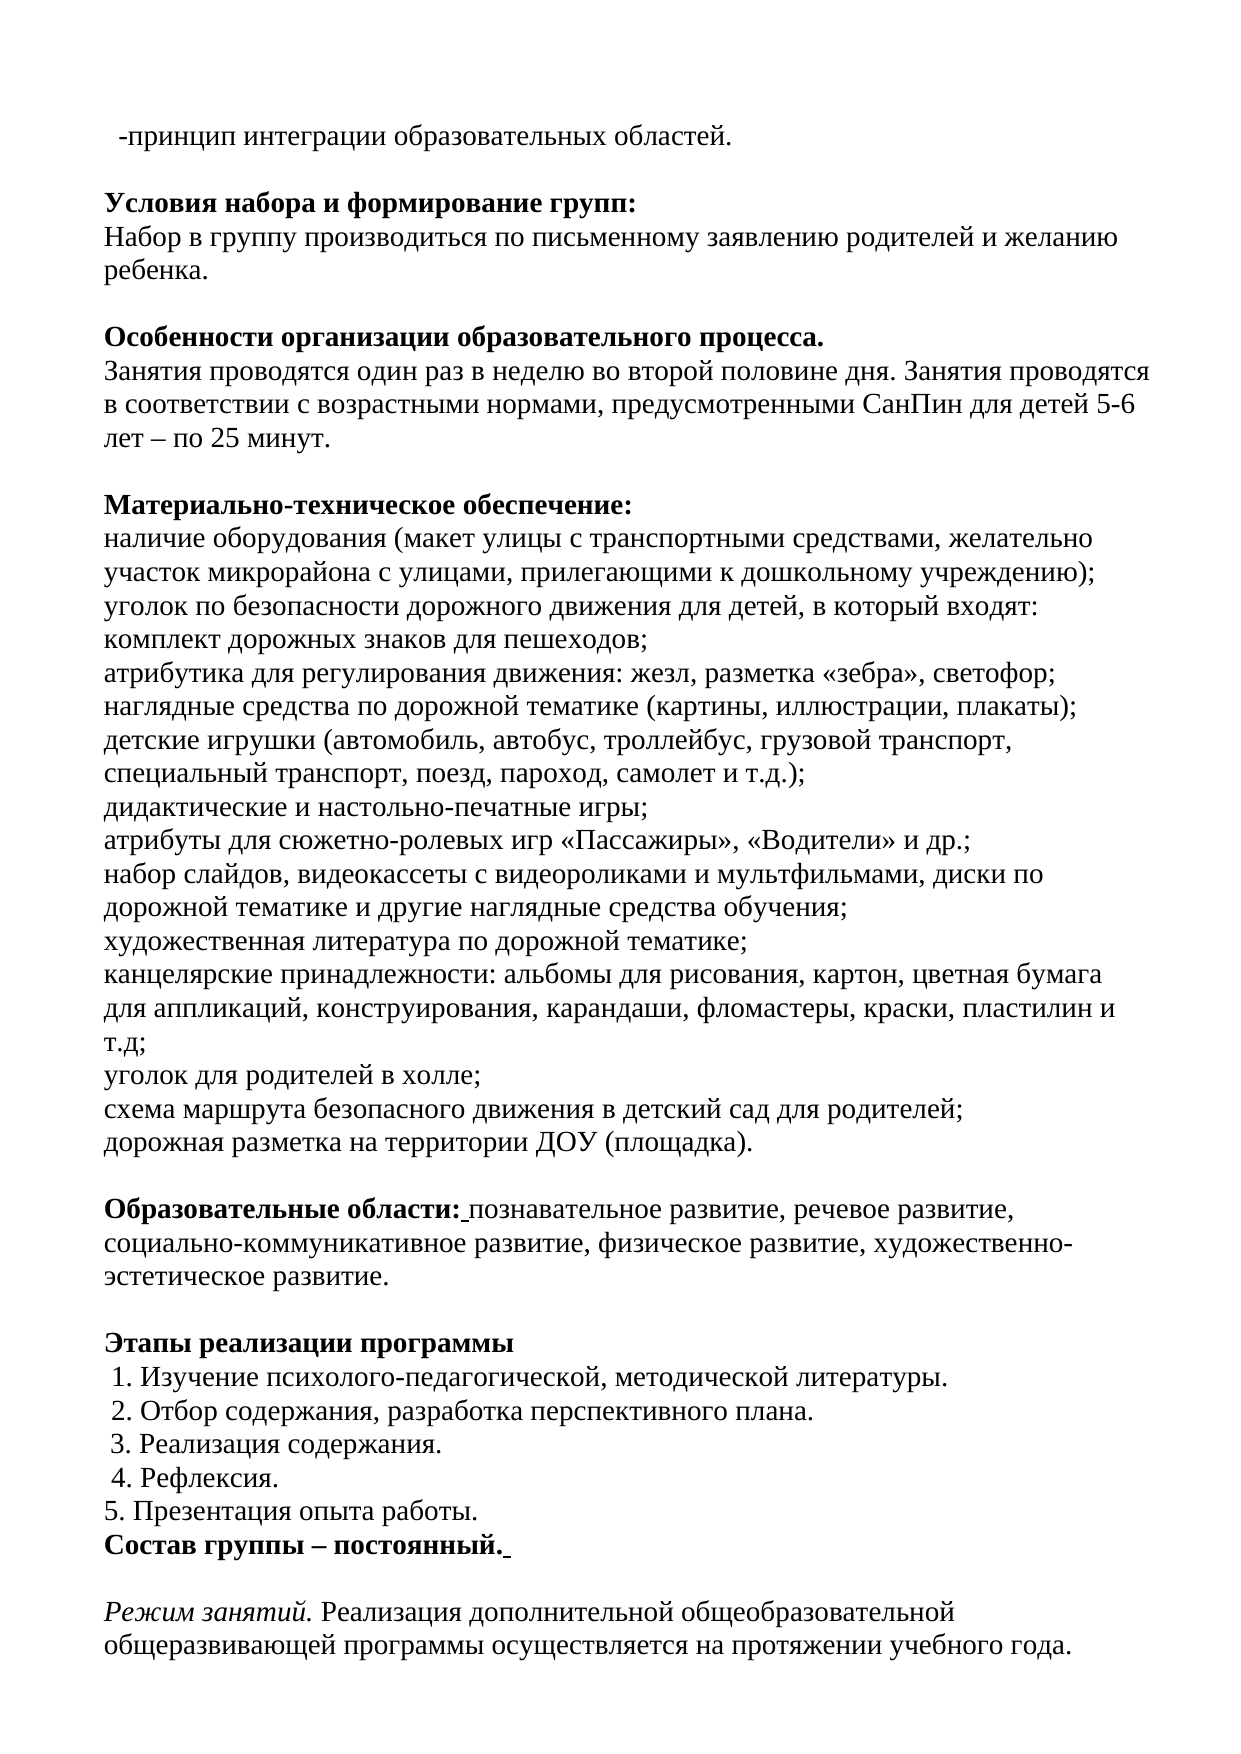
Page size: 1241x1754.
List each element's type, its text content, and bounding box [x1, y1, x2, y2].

text комплект дорожных знаков для пешеходов; [103, 621, 1152, 655]
text 3. Реализация содержания. [103, 1426, 1152, 1460]
text набор слайдов, видеокассеты с видеороликами и мультфильмами, диски по дорожной тематике и другие наглядные средства обучения; [103, 856, 1152, 923]
text Условия набора и формирование групп: [103, 185, 1152, 219]
text атрибуты для сюжетно-ролевых игр «Пассажиры», «Водители» и др.; [103, 822, 1152, 856]
text дорожная разметка на территории ДОУ (площадка). [103, 1124, 1152, 1158]
text художественная литература по дорожной тематике; [103, 923, 1152, 957]
text схема маршрута безопасного движения в детский сад для родителей; [103, 1091, 1152, 1124]
text канцелярские принадлежности: альбомы для рисования, картон, цветная бумага для аппликаций, конструирования, карандаши, фломастеры, краски, пластилин и т.д; [103, 957, 1152, 1057]
text 2. Отбор содержания, разработка перспективного плана. [103, 1393, 1152, 1426]
text уголок для родителей в холле; [103, 1057, 1152, 1091]
text Занятия проводятся один раз в неделю во второй половине дня. Занятия проводятся в соответствии с возрастными нормами, предусмотренными СанПин для детей 5-6 лет – по 25 минут. [103, 353, 1152, 453]
text 4. Рефлексия. [103, 1460, 1152, 1493]
text атрибутика для регулирования движения: жезл, разметка «зебра», светофор; [103, 655, 1152, 688]
text наличие оборудования (макет улицы с транспортными средствами, желательно участок микрорайона с улицами, прилегающими к дошкольному учреждению); [103, 521, 1152, 588]
text Особенности организации образовательного процесса. [103, 319, 1152, 353]
text детские игрушки (автомобиль, автобус, троллейбус, грузовой транспорт, специальный транспорт, поезд, пароход, самолет и т.д.); [103, 722, 1152, 789]
text Этапы реализации программы [103, 1326, 1152, 1359]
text Образовательные области: познавательное развитие, речевое развитие, социально-коммуникативное развитие, физическое развитие, художественно-эстетическое развитие. [103, 1191, 1152, 1292]
text дидактические и настольно-печатные игры; [103, 789, 1152, 822]
text наглядные средства по дорожной тематике (картины, иллюстрации, плакаты); [103, 688, 1152, 722]
text Материально-техническое обеспечение: [103, 487, 1152, 521]
text 5. Презентация опыта работы. [103, 1493, 1152, 1527]
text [103, 1594, 1152, 1661]
text 1. Изучение психолого-педагогической, методической литературы. [103, 1359, 1152, 1393]
text Набор в группу производиться по письменному заявлению родителей и желанию ребенка. [103, 219, 1152, 286]
text Состав группы – постоянный. [103, 1527, 1152, 1560]
text -принцип интеграции образовательных областей. [103, 118, 1152, 152]
text уголок по безопасности дорожного движения для детей, в который входят: [103, 588, 1152, 621]
